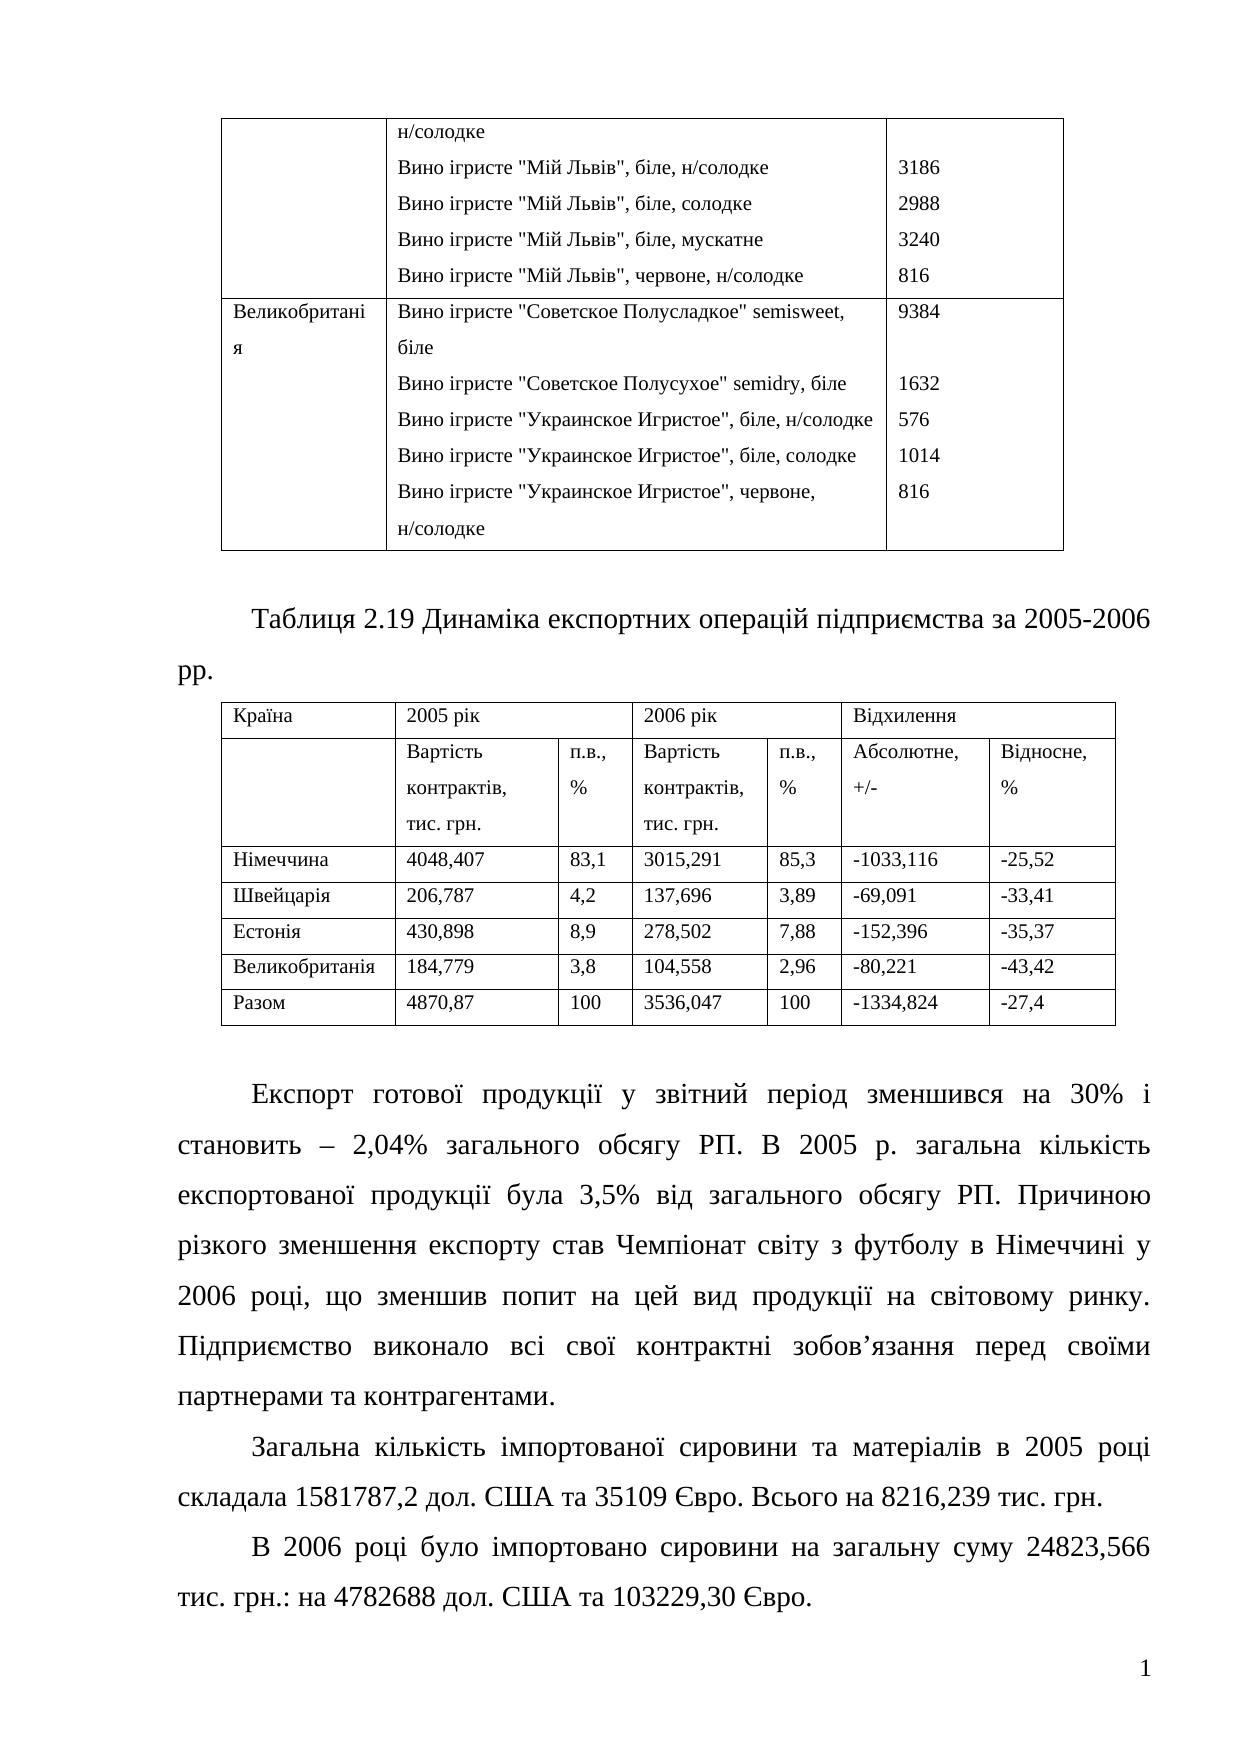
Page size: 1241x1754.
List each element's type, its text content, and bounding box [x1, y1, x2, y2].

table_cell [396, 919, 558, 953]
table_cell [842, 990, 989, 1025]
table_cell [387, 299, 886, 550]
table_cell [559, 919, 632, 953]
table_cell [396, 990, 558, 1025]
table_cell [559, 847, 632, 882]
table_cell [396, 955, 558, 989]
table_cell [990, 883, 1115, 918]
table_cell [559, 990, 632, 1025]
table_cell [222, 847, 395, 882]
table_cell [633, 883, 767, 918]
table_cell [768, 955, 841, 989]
text В 2006 році було імпортовано сировини на загальну суму 24823,566 тис. грн.: на 4782688 дол. США та 103229,30 Євро. [177, 1529, 1152, 1613]
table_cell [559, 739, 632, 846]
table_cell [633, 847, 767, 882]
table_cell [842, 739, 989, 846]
text Експорт готової продукції у звітний період зменшився на 30% і становить – 2,04% загального обсягу РП. В 2005 р. загальна кількість експортованої продукції була 3,5% від загального обсягу РП. Причиною різкого зменшення експорту став Чемпіонат світу з футболу в Німеччині у 2006 році, що зменшив попит на цей вид продукції на світовому ринку. Підприємство виконало всі свої контрактні зобов’язання перед своїми партнерами та контрагентами. [177, 1076, 1152, 1412]
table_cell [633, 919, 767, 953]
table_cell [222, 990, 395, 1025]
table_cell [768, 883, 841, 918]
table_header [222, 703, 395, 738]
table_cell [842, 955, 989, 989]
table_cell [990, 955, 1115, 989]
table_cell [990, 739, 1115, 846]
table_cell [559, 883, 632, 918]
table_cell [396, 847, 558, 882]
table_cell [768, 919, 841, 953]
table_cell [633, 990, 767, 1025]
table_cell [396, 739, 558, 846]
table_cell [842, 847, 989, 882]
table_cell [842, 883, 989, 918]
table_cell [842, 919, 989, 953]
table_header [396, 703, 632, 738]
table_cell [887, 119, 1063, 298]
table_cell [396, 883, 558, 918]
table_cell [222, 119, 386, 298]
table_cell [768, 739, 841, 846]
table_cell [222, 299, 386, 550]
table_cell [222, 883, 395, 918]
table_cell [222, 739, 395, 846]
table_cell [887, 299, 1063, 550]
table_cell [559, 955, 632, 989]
text Загальна кількість імпортованої сировини та матеріалів в 2005 році складала 1581787,2 дол. США та 35109 Євро. Всього на 8216,239 тис. грн. [177, 1429, 1152, 1512]
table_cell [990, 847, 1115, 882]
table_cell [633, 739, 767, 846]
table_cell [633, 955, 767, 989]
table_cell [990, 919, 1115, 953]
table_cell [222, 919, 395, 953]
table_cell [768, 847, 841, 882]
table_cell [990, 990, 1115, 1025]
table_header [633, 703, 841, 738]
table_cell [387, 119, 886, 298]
text Таблиця 2.19 Динаміка експортних операцій підприємства за 2005-2006 рр. [177, 602, 1152, 685]
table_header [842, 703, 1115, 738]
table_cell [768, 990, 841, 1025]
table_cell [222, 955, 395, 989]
